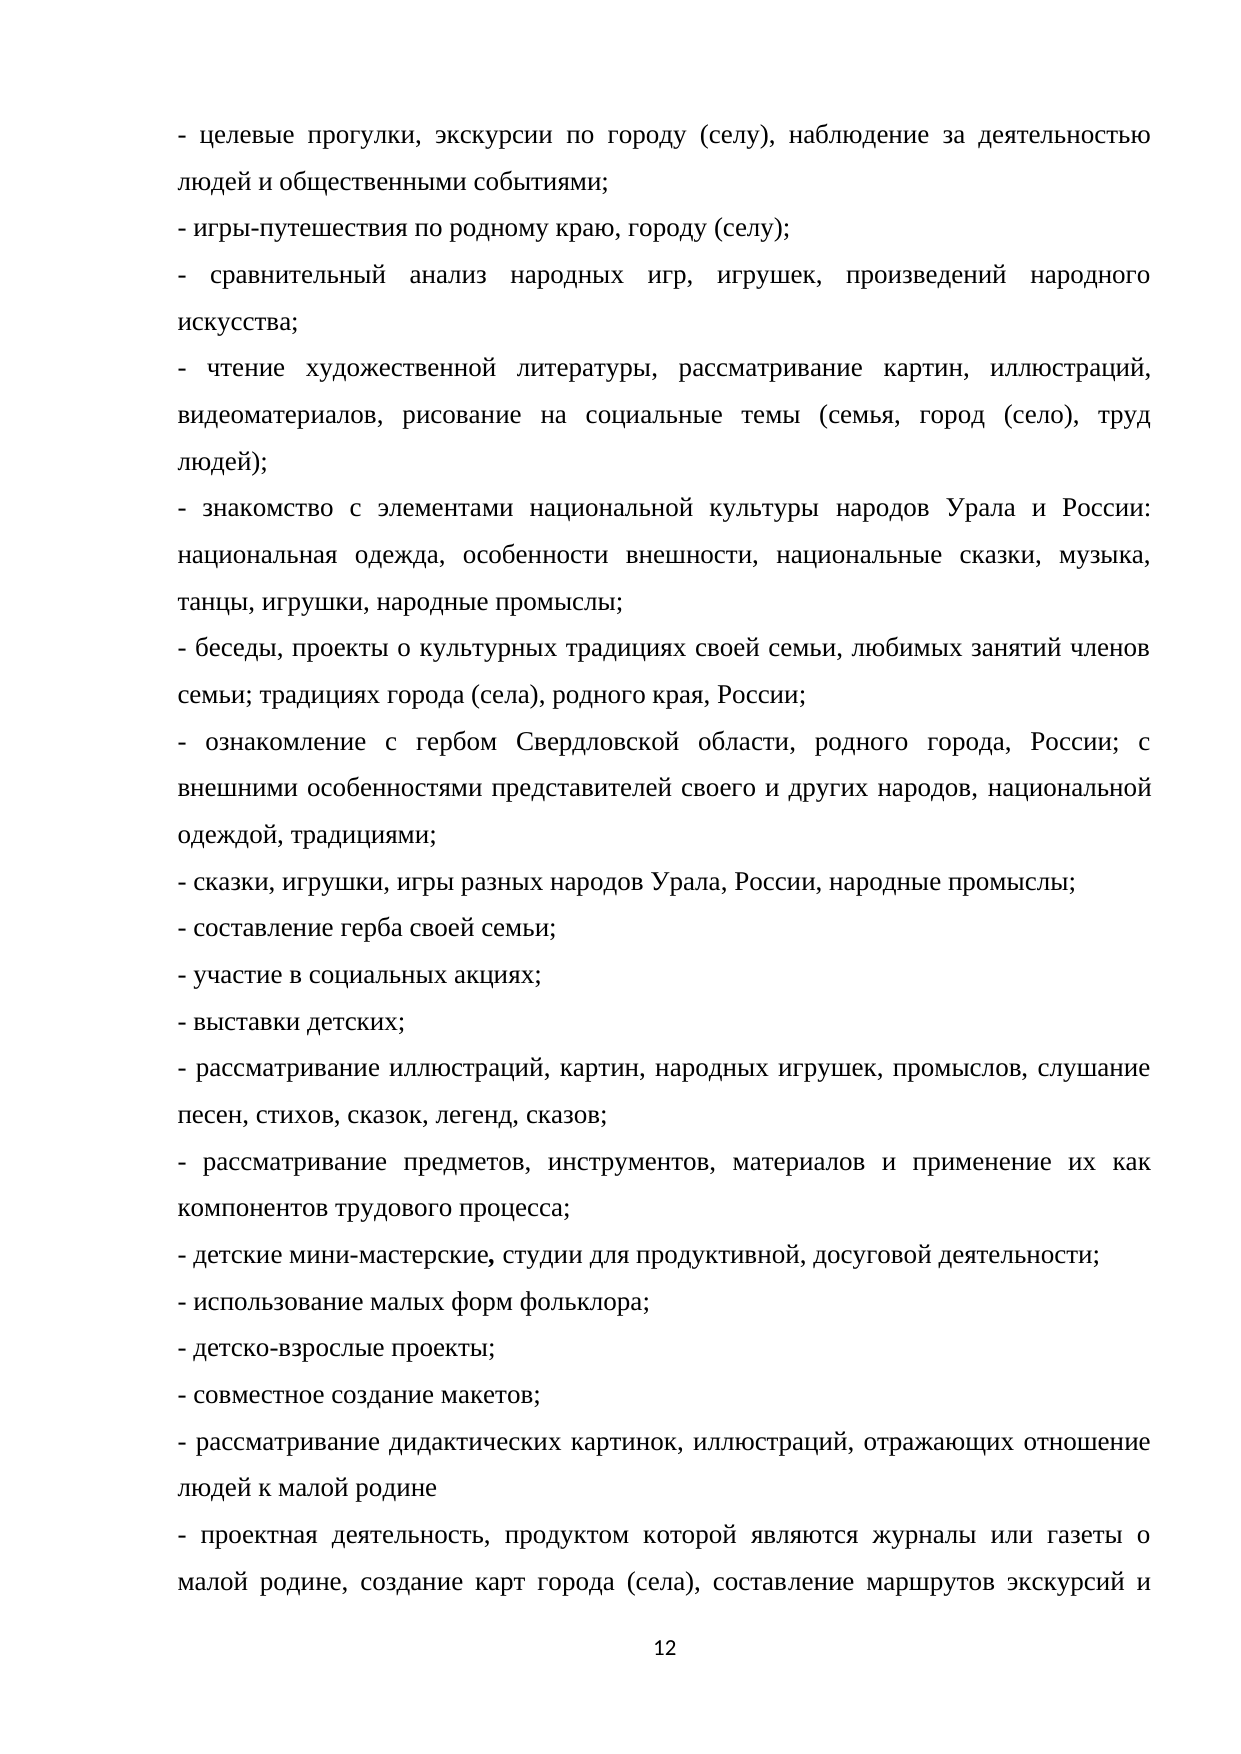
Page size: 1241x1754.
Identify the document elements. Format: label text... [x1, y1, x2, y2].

text - составление герба своей семьи; [177, 911, 1152, 943]
text - игры-путешествия по родному краю, городу (селу); [177, 211, 1152, 243]
text - рассматривание предметов, инструментов, материалов и применение их как компонентов трудового процесса; [177, 1145, 1152, 1223]
text - участие в социальных акциях; [177, 958, 1152, 989]
text - выставки детских; [177, 1005, 1152, 1036]
text - целевые прогулки, экскурсии по городу (селу), наблюдение за деятельностью людей и общественными событиями; [177, 118, 1152, 196]
text - беседы, проекты о культурных традициях своей семьи, любимых занятий членов семьи; традициях города (села), родного края, России; [177, 631, 1152, 709]
text - сказки, игрушки, игры разных народов Урала, России, народные промыслы; [177, 865, 1152, 896]
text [177, 1518, 1152, 1596]
text - чтение художественной литературы, рассматривание картин, иллюстраций, видеоматериалов, рисование на социальные темы (семья, город (село), труд людей); [177, 351, 1152, 476]
text - сравнительный анализ народных игр, игрушек, произведений народного искусства; [177, 258, 1152, 336]
text - знакомство с элементами национальной культуры народов Урала и России: национальная одежда, особенности внешности, национальные сказки, музыка, танцы, игрушки, народные промыслы; [177, 491, 1152, 616]
text - детские мини-мастерские, студии для продуктивной, досуговой деятельности; [177, 1238, 1152, 1269]
text - рассматривание дидактических картинок, иллюстраций, отражающих отношение людей к малой родине [177, 1425, 1152, 1503]
text - ознакомление с гербом Свердловской области, родного города, России; с внешними особенностями представителей своего и других народов, национальной одеждой, традициями; [177, 725, 1152, 849]
text - детско-взрослые проекты; [177, 1331, 1152, 1363]
text - совместное создание макетов; [177, 1378, 1152, 1409]
text - использование малых форм фольклора; [177, 1285, 1152, 1316]
text - рассматривание иллюстраций, картин, народных игрушек, промыслов, слушание песен, стихов, сказок, легенд, сказов; [177, 1051, 1152, 1129]
